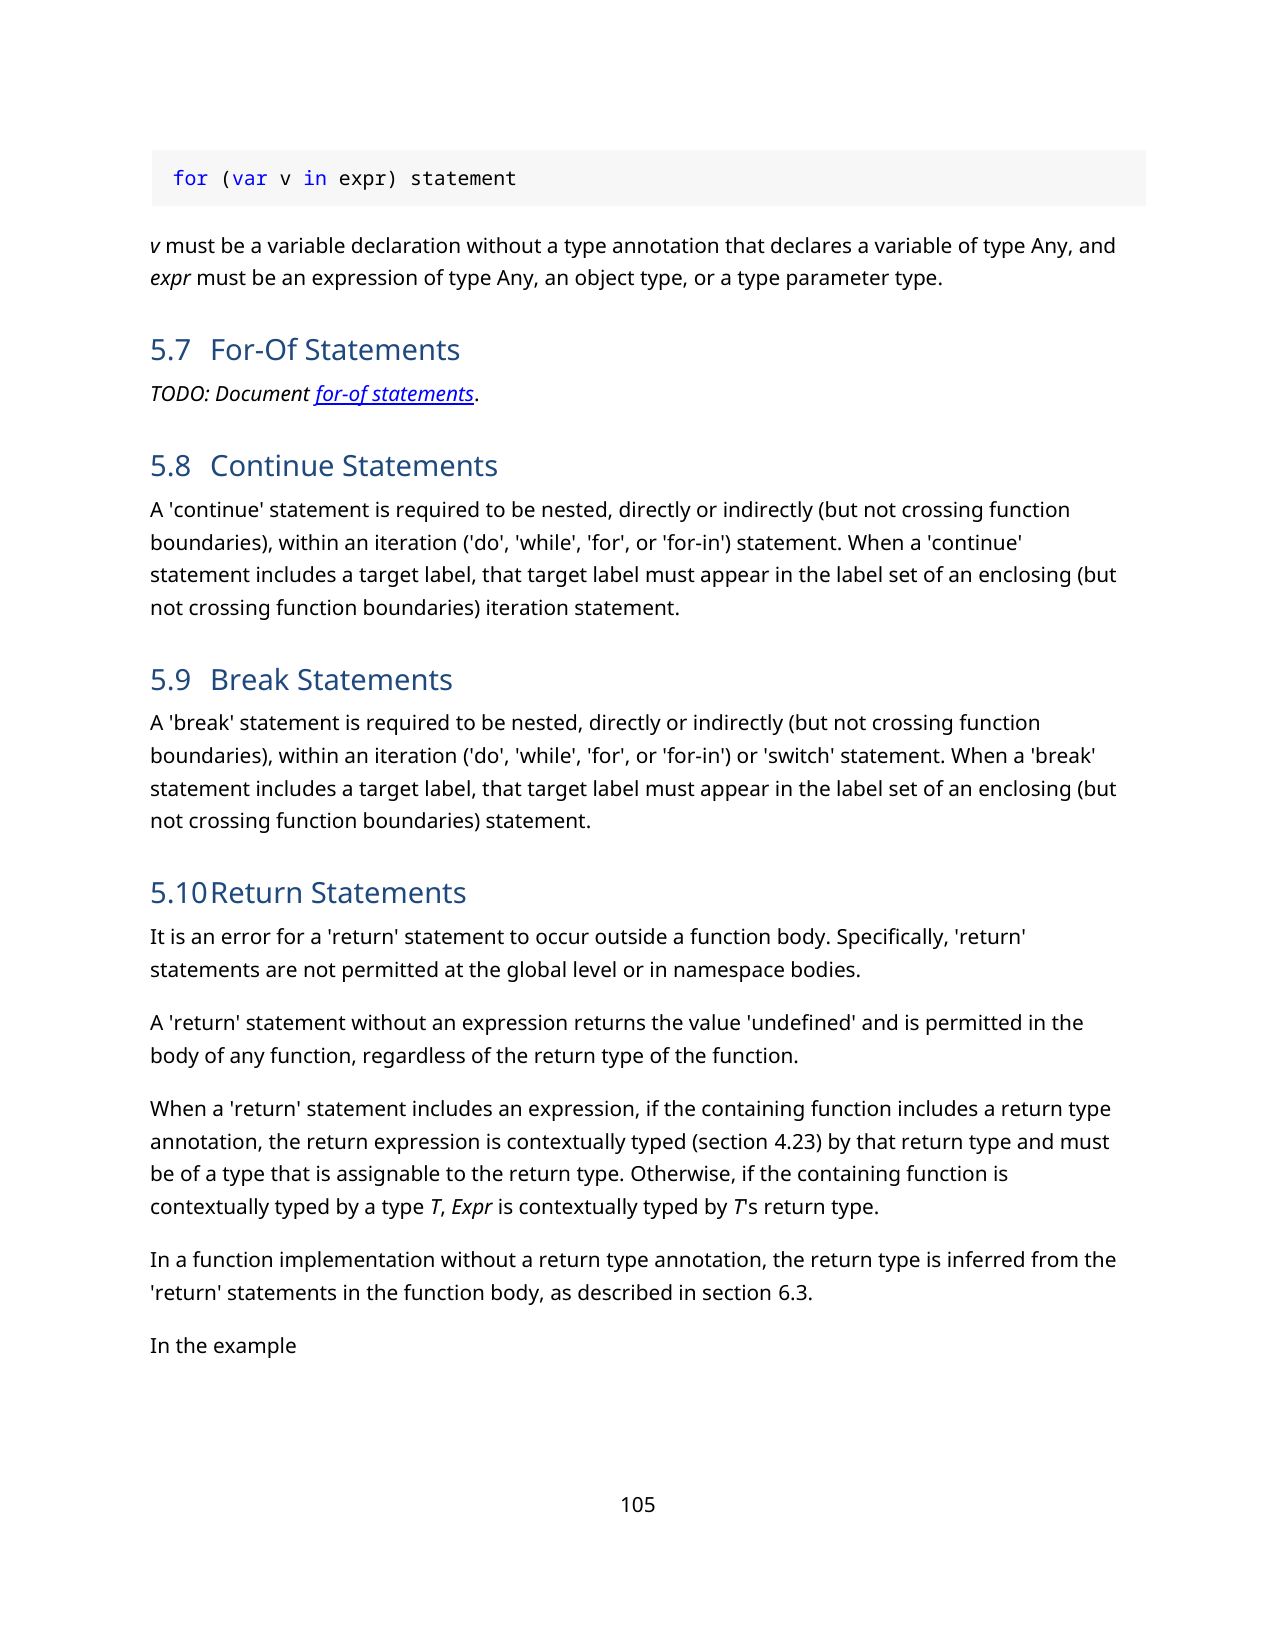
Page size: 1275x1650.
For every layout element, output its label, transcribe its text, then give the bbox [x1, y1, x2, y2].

text In the example [150, 1331, 1125, 1360]
text for (var v in expr) statement [164, 163, 1133, 194]
text A 'continue' statement is required to be nested, directly or indirectly (but not crossing function boundaries), within an iteration ('do', 'while', 'for', or 'for-in') statement. When a 'continue' statement includes a target label, that target label must appear in the label set of an enclosing (but not crossing function boundaries) iteration statement. [150, 495, 1125, 621]
text v must be a variable declaration without a type annotation that declares a variable of type Any, and expr must be an expression of type Any, an object type, or a type parameter type. [150, 231, 1125, 292]
text TODO: Document for-of statements. [150, 379, 1125, 408]
text When a 'return' statement includes an expression, if the containing function includes a return type annotation, the return expression is contextually typed (section 4.23) by that return type and must be of a type that is assignable to the return type. Otherwise, if the containing function is contextually typed by a type T, Expr is contextually typed by T's return type. [150, 1094, 1125, 1220]
text It is an error for a 'return' statement to occur outside a function body. Specifically, 'return' statements are not permitted at the global level or in namespace bodies. [150, 922, 1125, 983]
text A 'return' statement without an expression returns the value 'undefined' and is permitted in the body of any function, regardless of the return type of the function. [150, 1008, 1125, 1069]
subtitle For-Of Statements [150, 329, 1125, 369]
subtitle Break Statements [150, 659, 1125, 698]
subtitle Continue Statements [150, 445, 1125, 485]
text In a function implementation without a return type annotation, the return type is inferred from the 'return' statements in the function body, as described in section 6.3. [150, 1245, 1125, 1306]
subtitle Return Statements [150, 872, 1125, 912]
text A 'break' statement is required to be nested, directly or indirectly (but not crossing function boundaries), within an iteration ('do', 'while', 'for', or 'for-in') or 'switch' statement. When a 'break' statement includes a target label, that target label must appear in the label set of an enclosing (but not crossing function boundaries) statement. [150, 708, 1125, 835]
